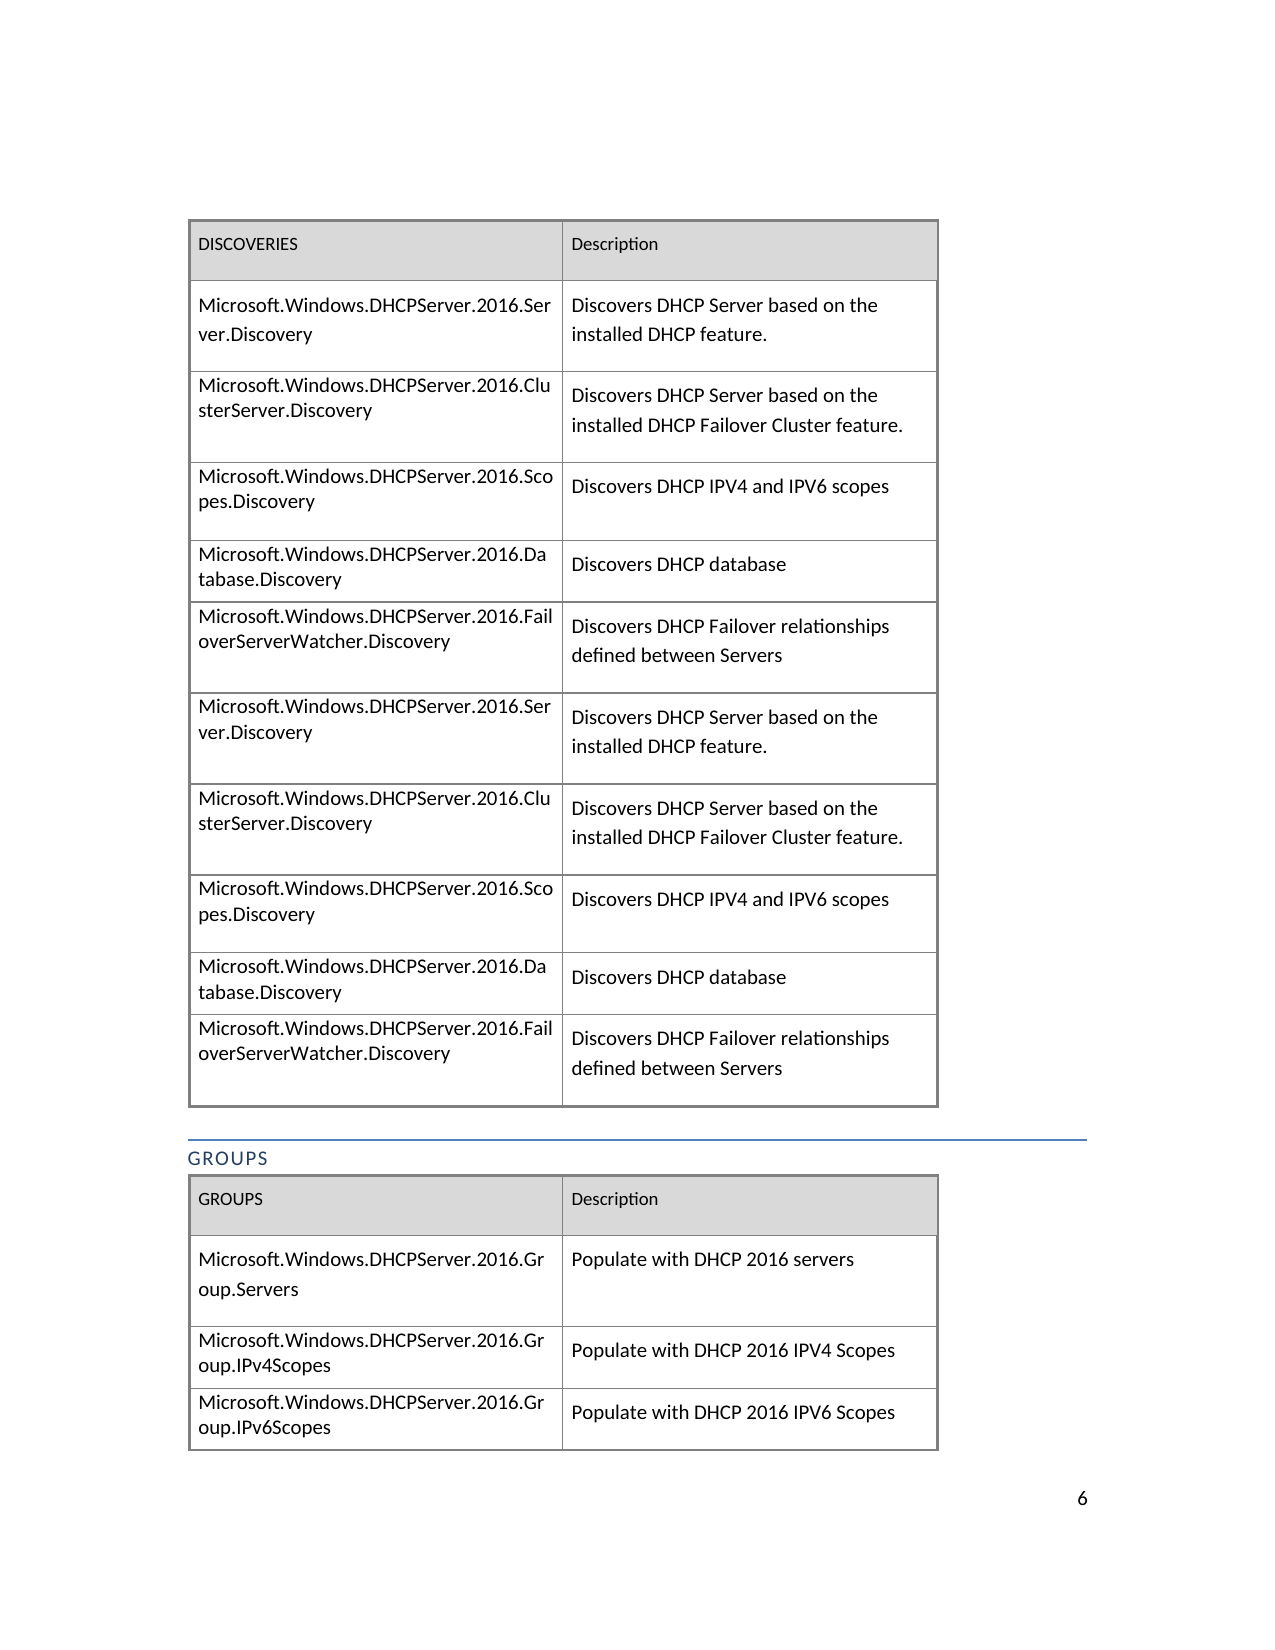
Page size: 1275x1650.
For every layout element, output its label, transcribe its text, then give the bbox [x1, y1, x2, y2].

table_cell Discovers DHCP IPV4 and IPV6 scopes [563, 876, 936, 952]
table_cell Microsoft.Windows.DHCPServer.2016.Group.IPv4Scopes [191, 1327, 562, 1387]
table_cell Discovers DHCP Failover relationships defined between Servers [563, 1015, 936, 1104]
table_cell Microsoft.Windows.DHCPServer.2016.Scopes.Discovery [191, 876, 562, 952]
table_cell Microsoft.Windows.DHCPServer.2016.FailoverServerWatcher.Discovery [191, 603, 562, 692]
table_cell Discovers DHCP Failover relationships defined between Servers [563, 603, 936, 692]
table_cell Microsoft.Windows.DHCPServer.2016.Database.Discovery [191, 953, 562, 1014]
table_cell Microsoft.Windows.DHCPServer.2016.ClusterServer.Discovery [191, 372, 562, 462]
table_cell Microsoft.Windows.DHCPServer.2016.Server.Discovery [191, 281, 562, 371]
table_cell Microsoft.Windows.DHCPServer.2016.Group.Servers [191, 1236, 562, 1326]
table_cell Microsoft.Windows.DHCPServer.2016.Database.Discovery [191, 541, 562, 601]
table_cell Discovers DHCP Server based on the installed DHCP Failover Cluster feature. [563, 785, 936, 874]
table_cell Discovers DHCP Server based on the installed DHCP Failover Cluster feature. [563, 372, 936, 462]
table_header DISCOVERIES [191, 222, 562, 280]
subtitle Groups [187, 1140, 1087, 1170]
table_cell Discovers DHCP Server based on the installed DHCP feature. [563, 281, 936, 371]
table_header Description [563, 1177, 937, 1235]
table_cell Discovers DHCP IPV4 and IPV6 scopes [563, 463, 936, 539]
table_cell Microsoft.Windows.DHCPServer.2016.Group.IPv6Scopes [191, 1389, 562, 1449]
table_cell Microsoft.Windows.DHCPServer.2016.FailoverServerWatcher.Discovery [191, 1015, 562, 1104]
table_cell Populate with DHCP 2016 IPV4 Scopes [563, 1327, 936, 1387]
table_header GROUPS [191, 1177, 562, 1235]
table_cell Discovers DHCP Server based on the installed DHCP feature. [563, 694, 936, 783]
table_cell Microsoft.Windows.DHCPServer.2016.Server.Discovery [191, 694, 562, 783]
table_header Description [563, 222, 937, 280]
table_cell Populate with DHCP 2016 servers [563, 1236, 936, 1326]
table_cell Populate with DHCP 2016 IPV6 Scopes [563, 1389, 936, 1449]
table_cell Microsoft.Windows.DHCPServer.2016.Scopes.Discovery [191, 463, 562, 539]
table_cell Discovers DHCP database [563, 541, 936, 601]
table_cell Microsoft.Windows.DHCPServer.2016.ClusterServer.Discovery [191, 785, 562, 874]
table_cell Discovers DHCP database [563, 953, 936, 1014]
